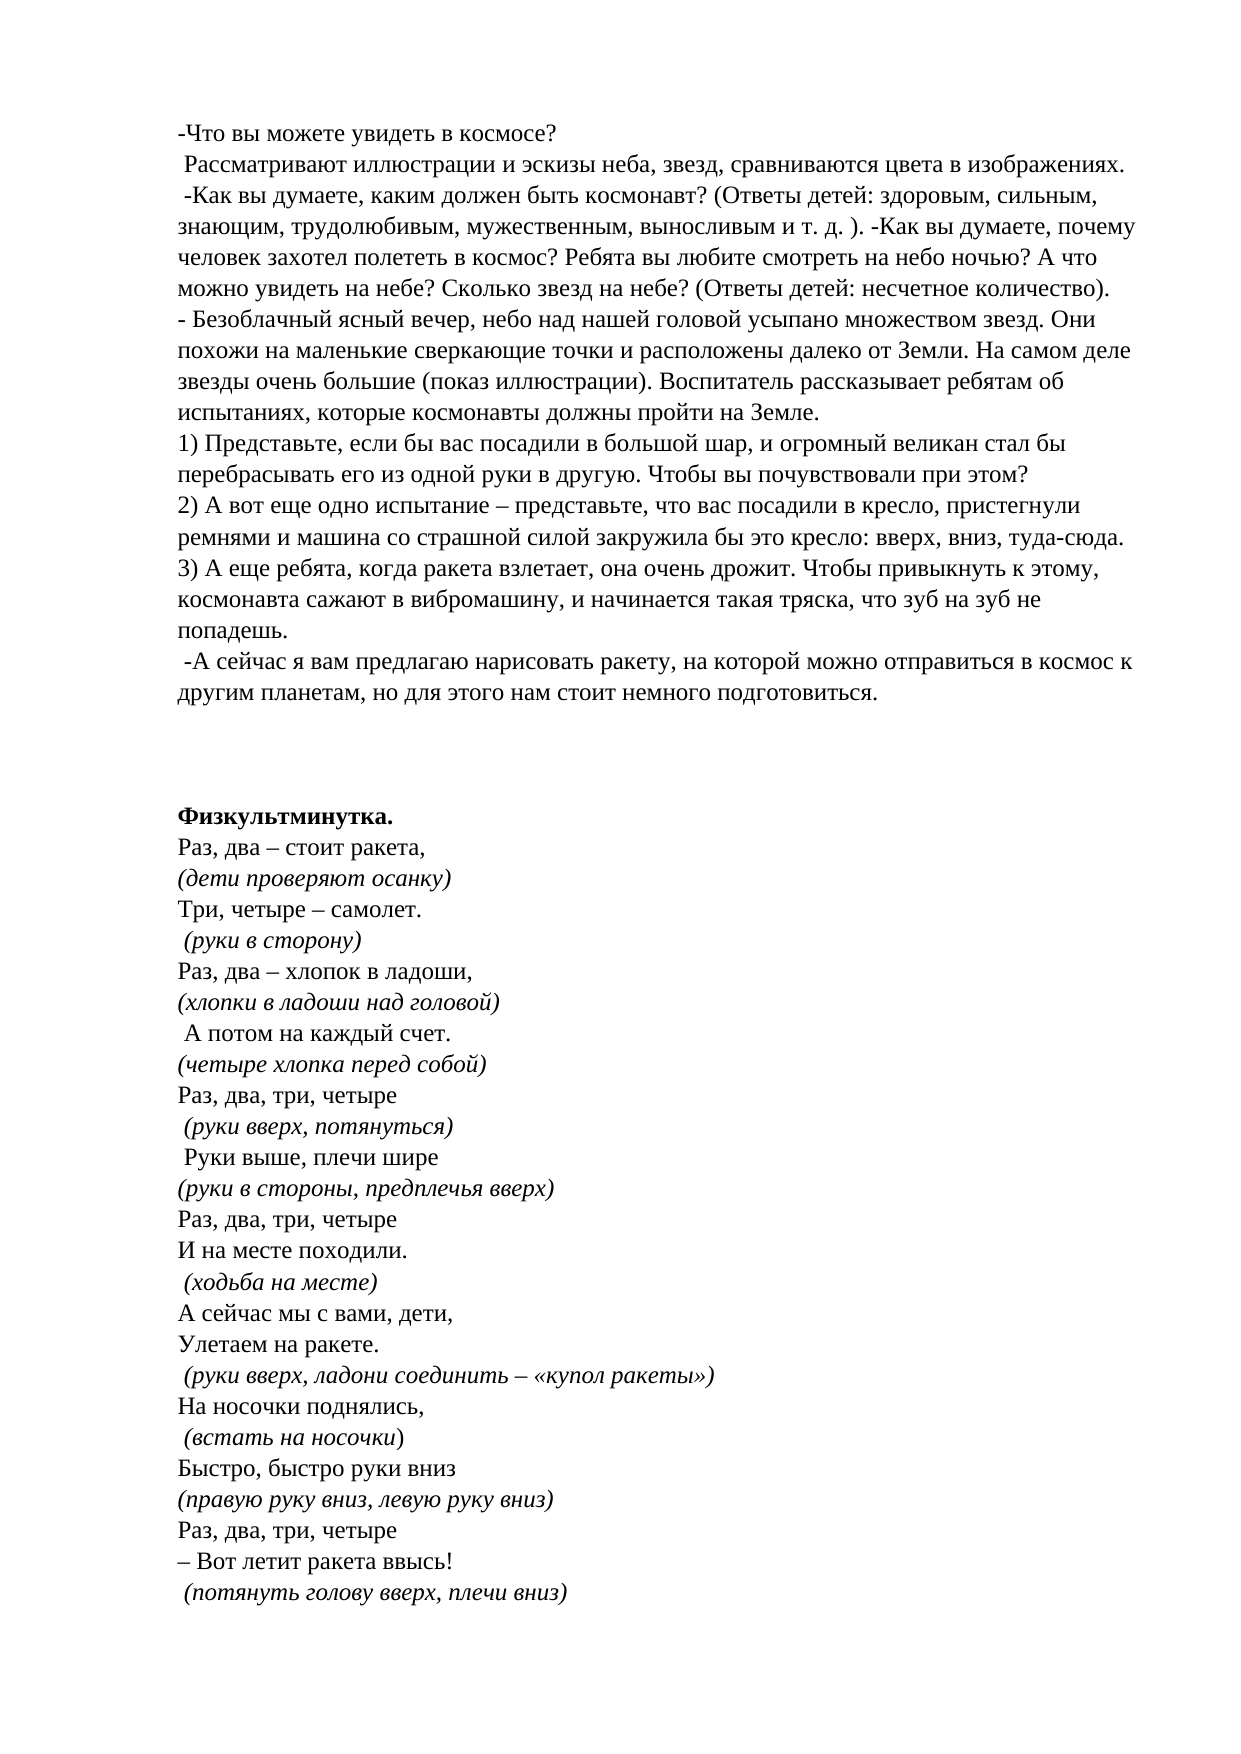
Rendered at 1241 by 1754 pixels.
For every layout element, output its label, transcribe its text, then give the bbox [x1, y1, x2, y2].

text (правую руку вниз, левую руку вниз) [177, 1484, 1152, 1513]
text А потом на каждый счет. [177, 1018, 1152, 1047]
text Раз, два, три, четыре [177, 1204, 1152, 1233]
text (руки в стороны, предплечья вверх) [177, 1173, 1152, 1202]
text (четыре хлопка перед собой) [177, 1049, 1152, 1078]
text – Вот летит ракета ввысь! [177, 1546, 1152, 1575]
text - Безоблачный ясный вечер, небо над нашей головой усыпано множеством звезд. Они похожи на маленькие сверкающие точки и расположены далеко от Земли. На самом деле звезды очень большие (показ иллюстрации). Воспитатель рассказывает ребятам об испытаниях, которые космонавты должны пройти на Земле. [177, 304, 1152, 426]
text (руки в сторону) [177, 925, 1152, 954]
text Раз, два – хлопок в ладоши, [177, 956, 1152, 985]
text Раз, два, три, четыре [177, 1515, 1152, 1544]
text (потянуть голову вверх, плечи вниз) [177, 1577, 1152, 1606]
text (дети проверяют осанку) [177, 863, 1152, 892]
text И на месте походили. [177, 1236, 1152, 1264]
text -Что вы можете увидеть в космосе? [177, 118, 1152, 147]
text -Как вы думаете, каким должен быть космонавт? (Ответы детей: здоровым, сильным, знающим, трудолюбивым, мужественным, выносливым и т. д. ). -Как вы думаете, почему человек захотел полететь в космос? Ребята вы любите смотреть на небо ночью? А что можно увидеть на небе? Сколько звезд на небе? (Ответы детей: несчетное количество). [177, 180, 1152, 302]
text 2) А вот еще одно испытание – представьте, что вас посадили в кресло, пристегнули ремнями и машина со страшной силой закружила бы это кресло: вверх, вниз, туда-сюда. [177, 491, 1152, 550]
text (ходьба на месте) [177, 1267, 1152, 1295]
text Руки выше, плечи шире [177, 1142, 1152, 1171]
text (хлопки в ладоши над головой) [177, 987, 1152, 1016]
text Рассматривают иллюстрации и эскизы неба, звезд, сравниваются цвета в изображениях. [177, 149, 1152, 178]
text 3) А еще ребята, когда ракета взлетает, она очень дрожит. Чтобы привыкнуть к этому, космонавта сажают в вибромашину, и начинается такая тряска, что зуб на зуб не попадешь. [177, 553, 1152, 643]
text (встать на носочки) [177, 1422, 1152, 1451]
text Физкультминутка. [177, 801, 1152, 830]
text А сейчас мы с вами, дети, [177, 1298, 1152, 1326]
text (руки вверх, потянуться) [177, 1111, 1152, 1140]
text -А сейчас я вам предлагаю нарисовать ракету, на которой можно отправиться в космос к другим планетам, но для этого нам стоит немного подготовиться. [177, 646, 1152, 706]
text 1) Представьте, если бы вас посадили в большой шар, и огромный великан стал бы перебрасывать его из одной руки в другую. Чтобы вы почувствовали при этом? [177, 428, 1152, 488]
text Три, четыре – самолет. [177, 894, 1152, 923]
text (руки вверх, ладони соединить – «купол ракеты») [177, 1360, 1152, 1388]
text На носочки поднялись, [177, 1391, 1152, 1419]
text Раз, два – стоит ракета, [177, 832, 1152, 861]
text Раз, два, три, четыре [177, 1080, 1152, 1109]
text Улетаем на ракете. [177, 1329, 1152, 1357]
text Быстро, быстро руки вниз [177, 1453, 1152, 1482]
